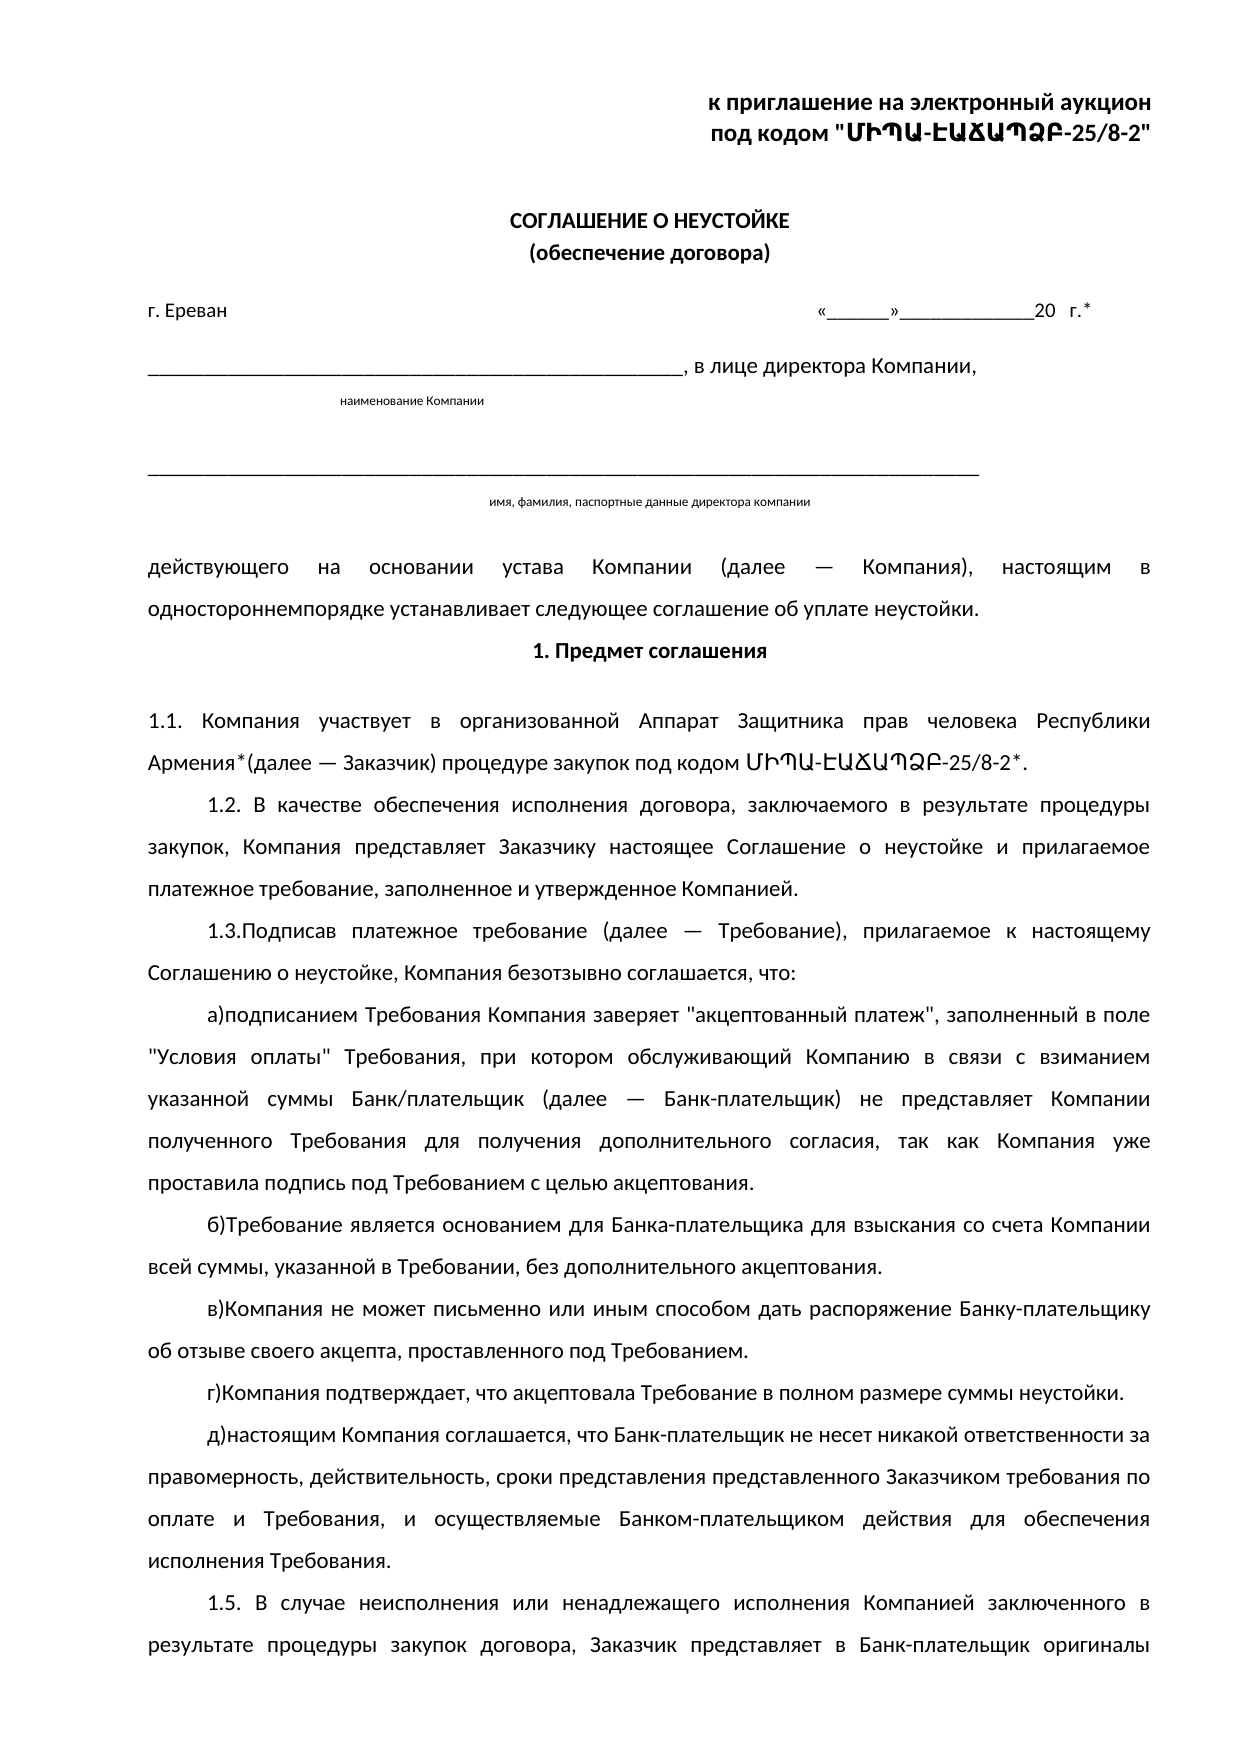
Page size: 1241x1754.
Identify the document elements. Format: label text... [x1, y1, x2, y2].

text (обеспечение договора) [148, 238, 1152, 266]
text действующего на основании устава Компании (далее — Компания), настоящим в одностороннемпорядке устанавливает следующее соглашение об уплате неустойки. [148, 552, 1152, 622]
text 1. Предмет соглашения [148, 636, 1152, 664]
text д)настоящим Компания соглашается, что Банк-плательщик не несет никакой ответственности за правомерность, действительность, сроки представления представленного Заказчиком требования по оплате и Требования, и осуществляемые Банком-плательщиком действия для обеспечения исполнения Требования. [148, 1420, 1152, 1574]
text СОГЛАШЕНИЕ О НЕУСТОЙКЕ [148, 206, 1152, 234]
text 1.1. Компания участвует в организованной Аппарат Защитника прав человека Республики Армения*(далее — Заказчик) процедуре закупок под кодом ՄԻՊԱ-ԷԱՃԱՊՁԲ-25/8-2*. [148, 706, 1152, 776]
text 1.3.Подписав платежное требование (далее — Требование), прилагаемое к настоящему Соглашению о неустойке, Компания безотзывно соглашается, что: [148, 916, 1152, 986]
text в)Компания не может письменно или иным способом дать распоряжение Банку-плательщику об отзыве своего акцепта, проставленного под Требованием. [148, 1294, 1152, 1364]
table_header «______»_____________20 г.* [635, 297, 1104, 351]
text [148, 1588, 1152, 1658]
text _______________________________________________, в лице директора Компании, [148, 351, 1152, 379]
text к приглашение на электронный аукцион [177, 86, 1152, 117]
text 1.2. В качестве обеспечения исполнения договора, заключаемого в результате процедуры закупок, Компания представляет Заказчику настоящее Соглашение о неустойке и прилагаемое платежное требование, заполненное и утвержденное Компанией. [148, 790, 1152, 902]
text _________________________________________________________________________ [148, 452, 1152, 480]
text г)Компания подтверждает, что акцептовала Требование в полном размере суммы неустойки. [148, 1378, 1152, 1406]
text б)Требование является основанием для Банка-плательщика для взыскания со счета Компании всей суммы, указанной в Требовании, без дополнительного акцептования. [148, 1210, 1152, 1280]
text наименование Компании [340, 393, 1152, 421]
table_header г. Ереван [136, 297, 635, 351]
text под кодом "ՄԻՊԱ-ԷԱՃԱՊՁԲ-25/8-2" [148, 117, 1152, 147]
text имя, фамилия, паспортные данные директора компании [148, 494, 1152, 522]
text а)подписанием Требования Компания заверяет "акцептованный платеж", заполненный в поле "Условия оплаты" Требования, при котором обслуживающий Компанию в связи с взиманием указанной суммы Банк/плательщик (далее — Банк-плательщик) не представляет Компании полученного Требования для получения дополнительного согласия, так как Компания уже проставила подпись под Требованием с целью акцептования. [148, 1000, 1152, 1196]
